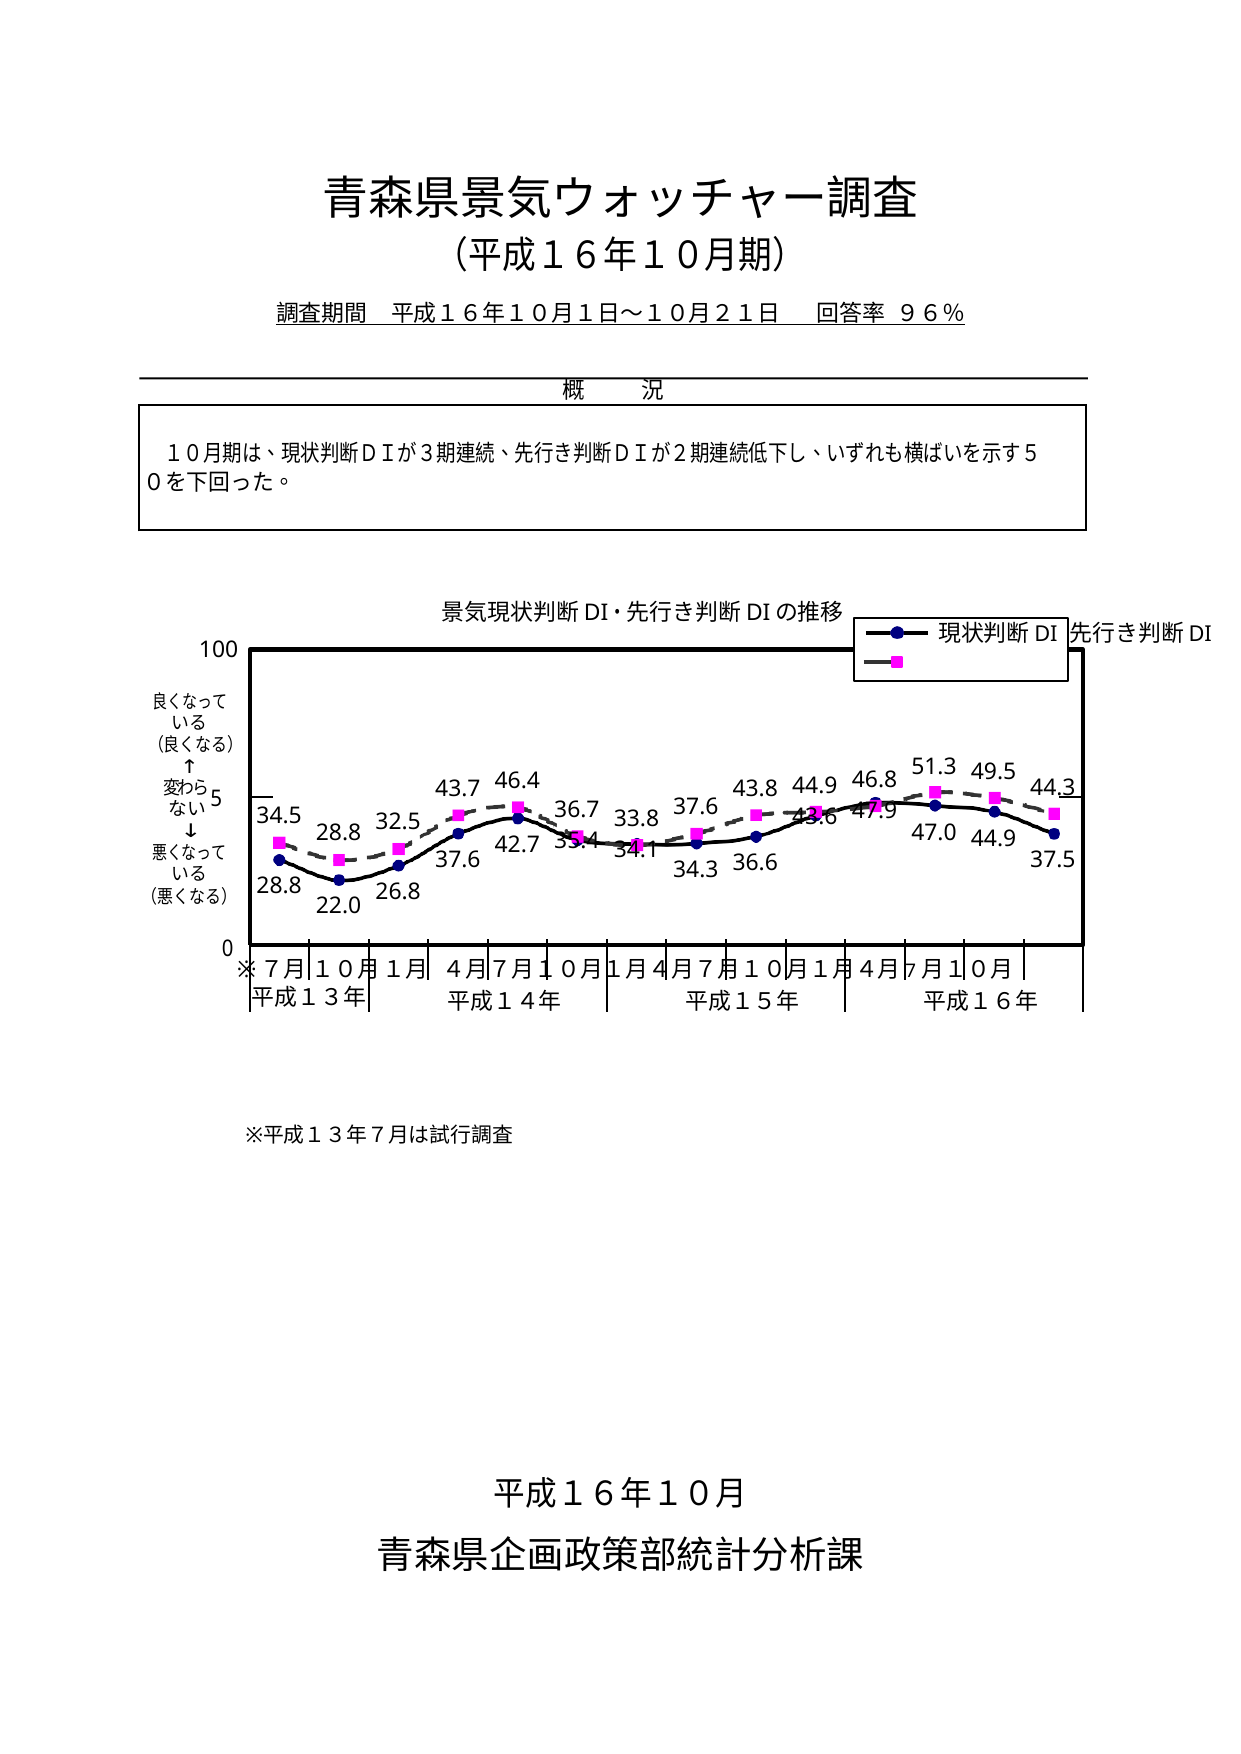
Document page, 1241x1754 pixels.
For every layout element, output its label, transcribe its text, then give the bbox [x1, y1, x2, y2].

text ↑ 変わらない [163, 756, 211, 821]
picture [767, 788, 774, 795]
text 悪くなっている [150, 842, 229, 886]
text （悪くなる） [104, 886, 274, 907]
text 0 [222, 932, 1136, 963]
text 青森県景気ウォッチャー調査 [104, 166, 1136, 228]
text （平成１６年１０月期） [104, 228, 1136, 279]
picture [273, 841, 1060, 886]
text 青森県企画政策部統計分析課 [104, 1528, 1136, 1579]
text 平成１６年１０月 [104, 1469, 1136, 1515]
picture [273, 786, 1060, 821]
text ↓ [180, 821, 1136, 841]
text （良くなる） [148, 735, 1136, 755]
text 100 [199, 633, 1136, 664]
text 良くなっている [150, 692, 229, 735]
text 調査期間 平成１６年１０月１日～１０月２１日 回答率 ９６％ [104, 297, 1136, 328]
picture [890, 627, 904, 633]
text ※平成１３年７月は試行調査 [245, 1121, 1136, 1149]
text 景気現状判断DI・先行き判断DIの推移 [442, 596, 1136, 627]
